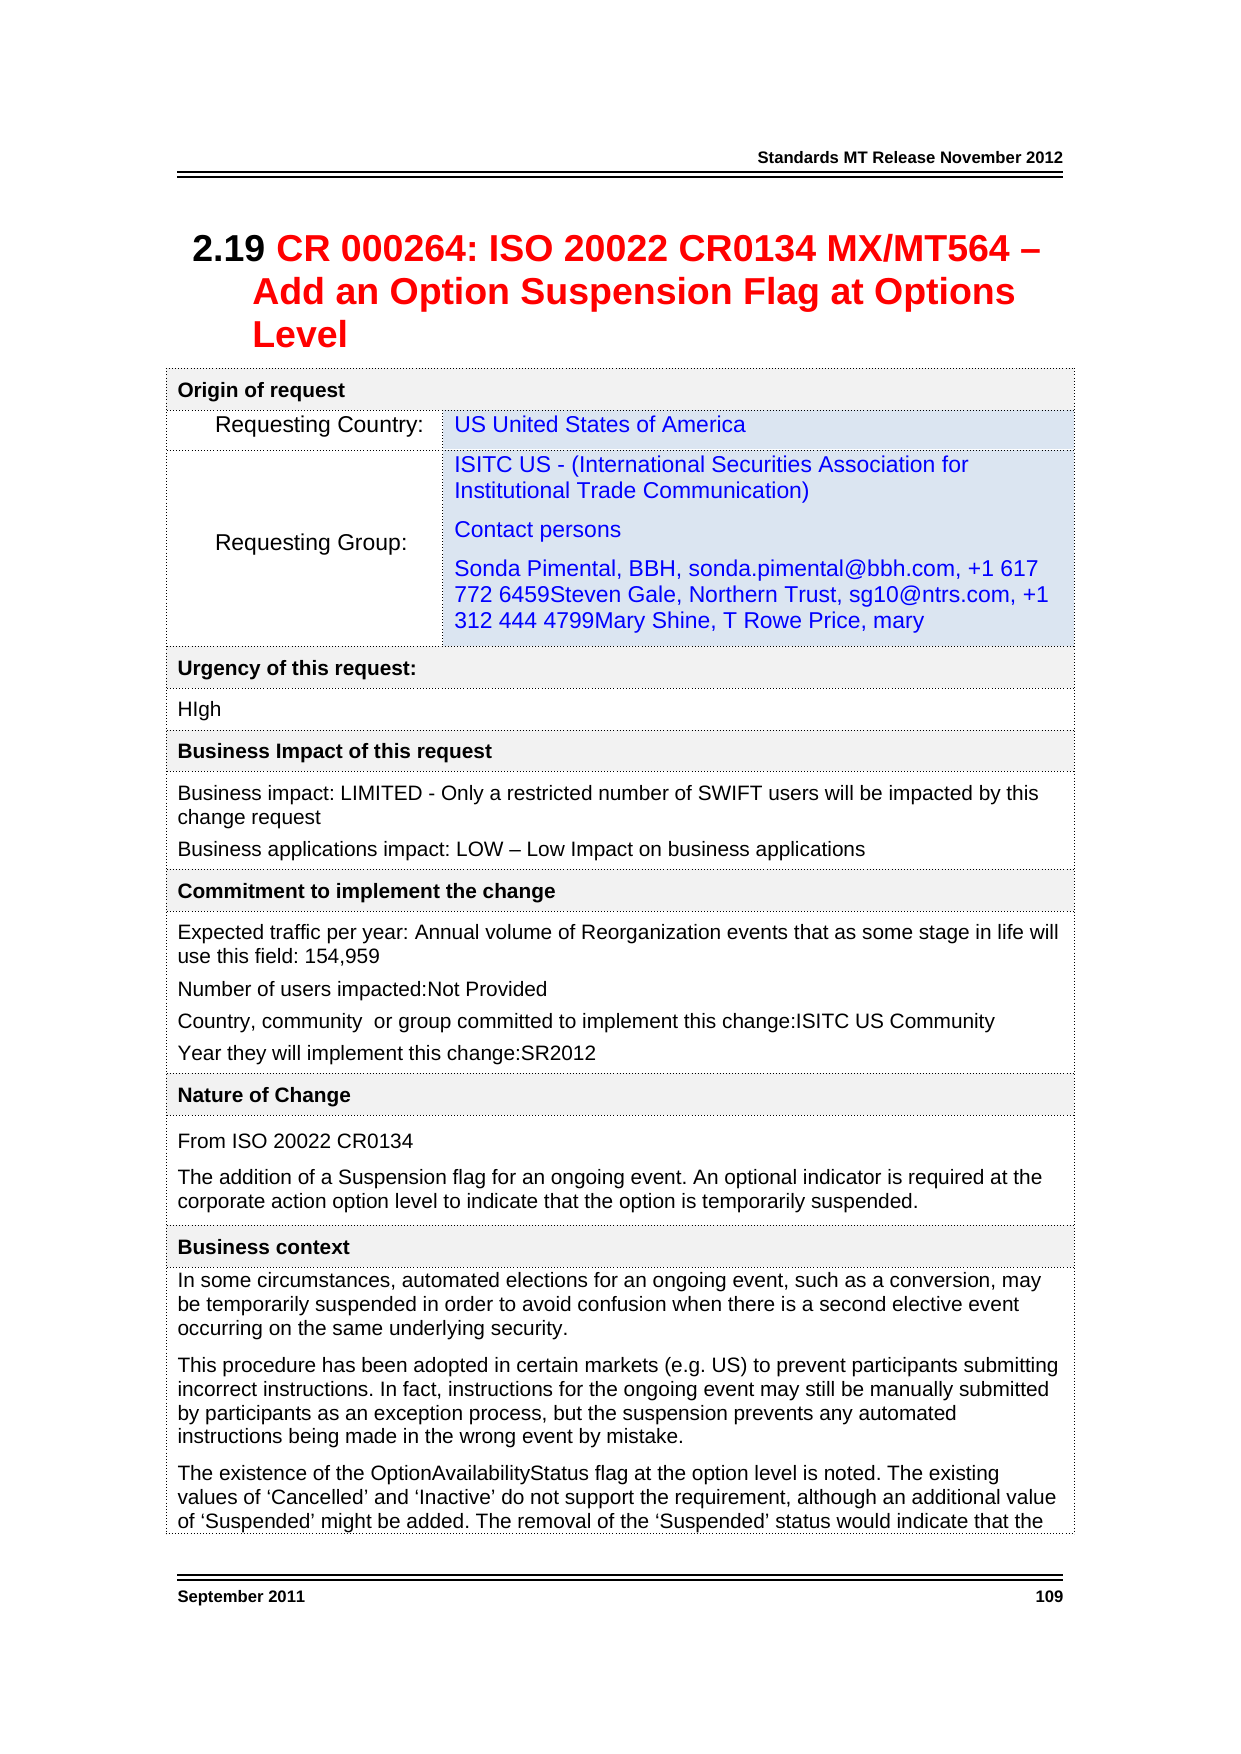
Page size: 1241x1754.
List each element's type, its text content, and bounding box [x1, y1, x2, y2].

table_cell HIgh [166, 688, 1074, 729]
table_cell Urgency of this request: [166, 646, 1074, 688]
table_cell Requesting Group: [166, 450, 443, 646]
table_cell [166, 1267, 1074, 1533]
table_cell Nature of Change [166, 1073, 1074, 1115]
table_cell Business Impact of this request [166, 730, 1074, 771]
table_cell From ISO 20022 CR0134 The addition of a Suspension flag for an ongoing event. An optional indicator is required at the corporate action option level to indicate that the option is temporarily suspended. [166, 1115, 1074, 1225]
table_cell Business impact: LIMITED - Only a restricted number of SWIFT users will be impacted by this change request Business applications impact: LOW – Low Impact on business applications [166, 771, 1074, 869]
table_cell Commitment to implement the change [166, 869, 1074, 911]
table_header Origin of request [166, 368, 1074, 410]
table_cell Requesting Country: [166, 410, 443, 449]
subtitle CR 000264: ISO 20022 CR0134 MX/MT564 – Add an Option Suspension Flag at Options Level [192, 226, 1092, 356]
table_cell ISITC US - (International Securities Association for Institutional Trade Communication) Contact persons Sonda Pimental, BBH, sonda.pimental@bbh.com, +1 617 772 6459Steven Gale, Northern Trust, sg10@ntrs.com, +1 312 444 4799Mary Shine, T Rowe Price, mary [443, 450, 1074, 646]
table_cell Expected traffic per year: Annual volume of Reorganization events that as some stage in life will use this field: 154,959 Number of users impacted:Not Provided Country, community or group committed to implement this change:ISITC US Community Year they will implement this change:SR2012 [166, 911, 1074, 1073]
table_cell US United States of America [443, 410, 1074, 449]
table_cell Business context [166, 1225, 1074, 1267]
